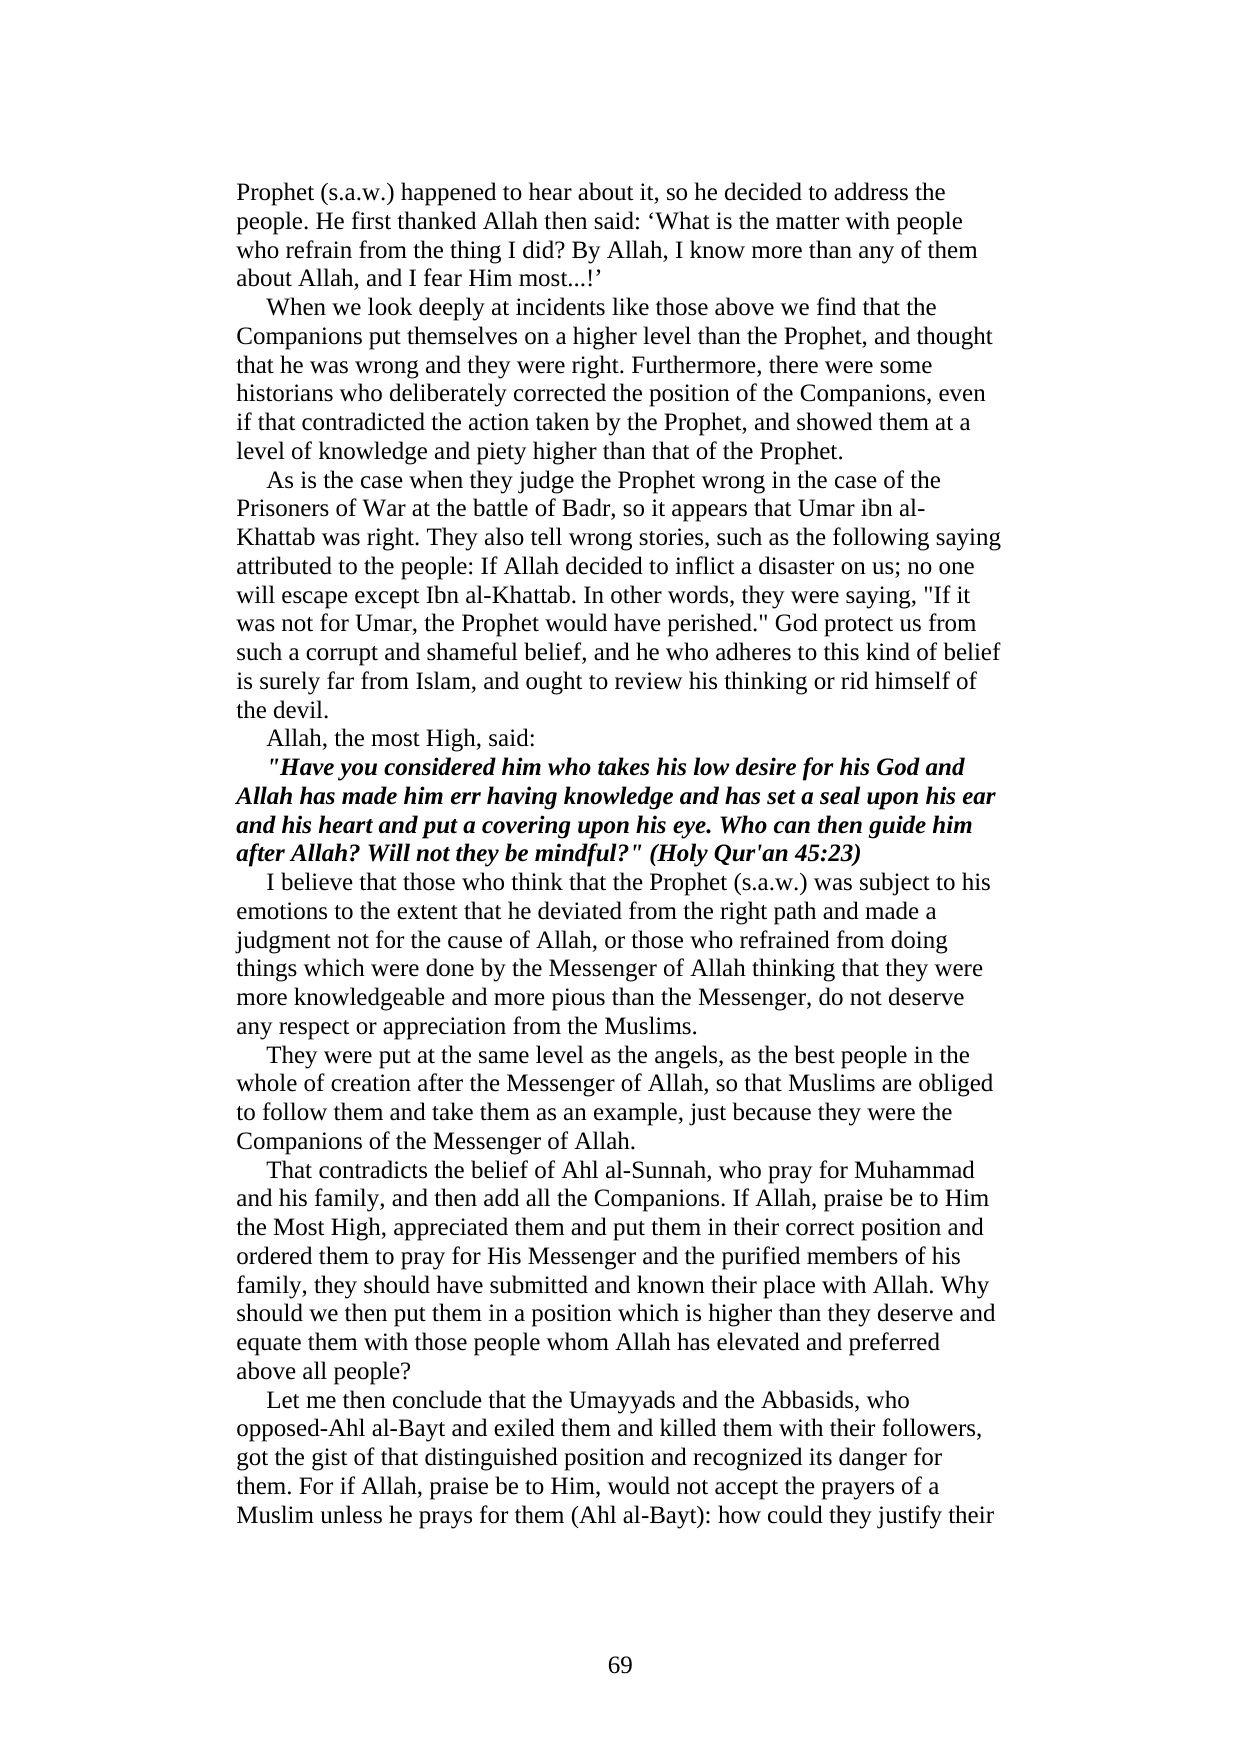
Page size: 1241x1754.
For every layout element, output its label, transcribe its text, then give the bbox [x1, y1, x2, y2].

text That contradicts the belief of Ahl al-Sunnah, who pray for Muhammad and his family, and then add all the Companions. If Allah, praise be to Him the Most High, appreciated them and put them in their correct position and ordered them to pray for His Messenger and the purified members of his family, they should have submitted and known their place with Allah. Why should we then put them in a position which is higher than they deserve and equate them with those people whom Allah has elevated and preferred above all people? [236, 1155, 1004, 1385]
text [236, 177, 1004, 292]
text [236, 1385, 1004, 1528]
text "Have you considered him who takes his low desire for his God and Allah has made him err having knowledge and has set a seal upon his ear and his heart and put a covering upon his eye. Who can then guide him after Allah? Will not they be mindful?" (Holy Qur'an 45:23) [236, 752, 1004, 867]
text As is the case when they judge the Prophet wrong in the case of the Prisoners of War at the battle of Badr, so it appears that Umar ibn al-Khattab was right. They also tell wrong stories, such as the following saying attributed to the people: If Allah decided to inflict a disaster on us; no one will escape except Ibn al-Khattab. In other words, they were saying, "If it was not for Umar, the Prophet would have perished." God protect us from such a corrupt and shameful belief, and he who adheres to this kind of belief is surely far from Islam, and ought to review his thinking or rid himself of the devil. [236, 465, 1004, 723]
text They were put at the same level as the angels, as the best people in the whole of creation after the Messenger of Allah, so that Muslims are obliged to follow them and take them as an example, just because they were the Companions of the Messenger of Allah. [236, 1040, 1004, 1155]
text When we look deeply at incidents like those above we find that the Companions put themselves on a higher level than the Prophet, and thought that he was wrong and they were right. Furthermore, there were some historians who deliberately corrected the position of the Companions, even if that contradicted the action taken by the Prophet, and showed them at a level of knowledge and piety higher than that of the Prophet. [236, 292, 1004, 465]
text Allah, the most High, said: [236, 723, 1004, 752]
text I believe that those who think that the Prophet (s.a.w.) was subject to his emotions to the extent that he deviated from the right path and made a judgment not for the cause of Allah, or those who refrained from doing things which were done by the Messenger of Allah thinking that they were more knowledgeable and more pious than the Messenger, do not deserve any respect or appreciation from the Muslims. [236, 867, 1004, 1040]
